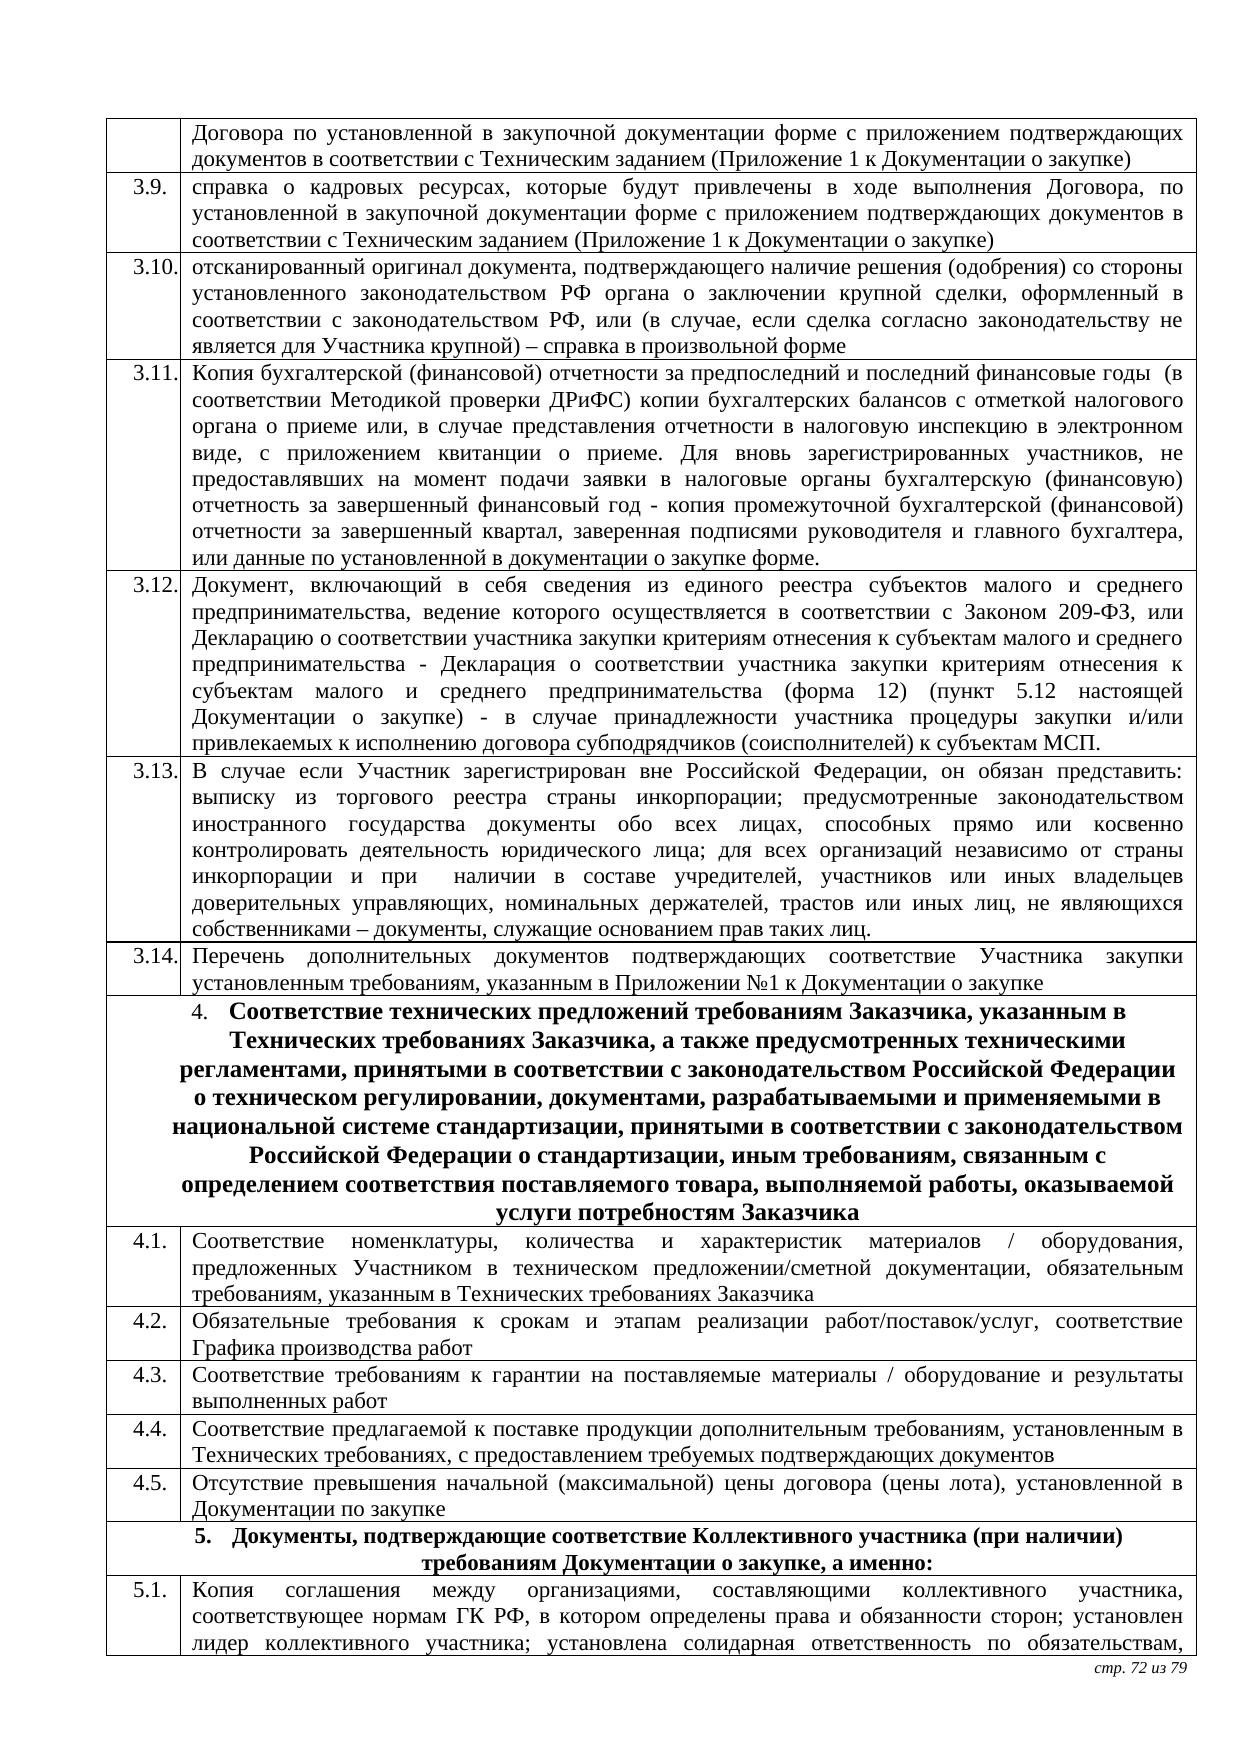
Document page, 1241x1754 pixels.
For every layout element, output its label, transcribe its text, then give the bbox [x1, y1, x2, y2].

table_cell Соответствие технических предложений требованиям Заказчика, указанным в Технических требованиях Заказчика, а также предусмотренных техническими регламентами, принятыми в соответствии с законодательством Российской Федерации о техническом регулировании, документами, разрабатываемыми и применяемыми в национальной системе стандартизации, принятыми в соответствии с законодательством Российской Федерации о стандартизации, иным требованиям, связанным с определением соответствия поставляемого товара, выполняемой работы, оказываемой услуги потребностям Заказчика [107, 996, 1196, 1226]
table_cell [107, 757, 180, 941]
table_cell В случае если Участник зарегистрирован вне Российской Федерации, он обязан представить: выписку из торгового реестра страны инкорпорации; предусмотренные законодательством иностранного государства документы обо всех лицах, способных прямо или косвенно контролировать деятельность юридического лица; для всех организаций независимо от страны инкорпорации и при наличии в составе учредителей, участников или иных владельцев доверительных управляющих, номинальных держателей, трастов или иных лиц, не являющихся собственниками – документы, служащие основанием прав таких лиц. [181, 757, 1196, 941]
table_cell Документ, включающий в себя сведения из единого реестра субъектов малого и среднего предпринимательства, ведение которого осуществляется в соответствии с Законом 209-ФЗ, или Декларацию о соответствии участника закупки критериям отнесения к субъектам малого и среднего предпринимательства - Декларация о соответствии участника закупки критериям отнесения к субъектам малого и среднего предпринимательства (форма 12) (пункт 5.12 настоящей Документации о закупке) - в случае принадлежности участника процедуры закупки и/или привлекаемых к исполнению договора субподрядчиков (соисполнителей) к субъектам МСП. [181, 571, 1196, 756]
table_cell Копия бухгалтерской (финансовой) отчетности за предпоследний и последний финансовые годы (в соответствии Методикой проверки ДРиФС) копии бухгалтерских балансов с отметкой налогового органа о приеме или, в случае представления отчетности в налоговую инспекцию в электронном виде, с приложением квитанции о приеме. Для вновь зарегистрированных участников, не предоставлявших на момент подачи заявки в налоговые органы бухгалтерскую (финансовую) отчетность за завершенный финансовый год - копия промежуточной бухгалтерской (финансовой) отчетности за завершенный квартал, заверенная подписями руководителя и главного бухгалтера, или данные по установленной в документации о закупке форме. [181, 360, 1196, 570]
table_cell Отсутствие превышения начальной (максимальной) цены договора (цены лота), установленной в Документации по закупке [181, 1469, 1196, 1521]
table_cell [107, 571, 180, 756]
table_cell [181, 119, 1196, 172]
table_cell [107, 1415, 180, 1467]
table_cell [107, 1469, 180, 1521]
table_cell Перечень дополнительных документов подтверждающих соответствие Участника закупки установленным требованиям, указанным в Приложении №1 к Документации о закупке [181, 943, 1196, 995]
table_cell Соответствие номенклатуры, количества и характеристик материалов / оборудования, предложенных Участником в техническом предложении/сметной документации, обязательным требованиям, указанным в Технических требованиях Заказчика [181, 1227, 1196, 1306]
table_cell [107, 943, 180, 995]
table_cell Соответствие предлагаемой к поставке продукции дополнительным требованиям, установленным в Технических требованиях, с предоставлением требуемых подтверждающих документов [181, 1415, 1196, 1467]
table_cell Обязательные требования к срокам и этапам реализации работ/поставок/услуг, соответствие Графика производства работ [181, 1307, 1196, 1360]
table_cell [107, 360, 180, 570]
table_cell Документы, подтверждающие соответствие Коллективного участника (при наличии) требованиям Документации о закупке, а именно: [107, 1522, 1196, 1575]
table_cell [107, 119, 180, 172]
table_cell отсканированный оригинал документа, подтверждающего наличие решения (одобрения) со стороны установленного законодательством РФ органа о заключении крупной сделки, оформленный в соответствии с законодательством РФ, или (в случае, если сделка согласно законодательству не является для Участника крупной) – справка в произвольной форме [181, 253, 1196, 358]
table_cell [107, 173, 180, 252]
table_cell справка о кадровых ресурсах, которые будут привлечены в ходе выполнения Договора, по установленной в закупочной документации форме с приложением подтверждающих документов в соответствии с Техническим заданием (Приложение 1 к Документации о закупке) [181, 173, 1196, 252]
table_cell Соответствие требованиям к гарантии на поставляемые материалы / оборудование и результаты выполненных работ [181, 1361, 1196, 1414]
table_cell [107, 1576, 180, 1655]
table_cell [107, 1361, 180, 1414]
table_cell [107, 1227, 180, 1306]
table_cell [181, 1576, 1196, 1655]
table_cell [107, 1307, 180, 1360]
table_cell [107, 253, 180, 358]
